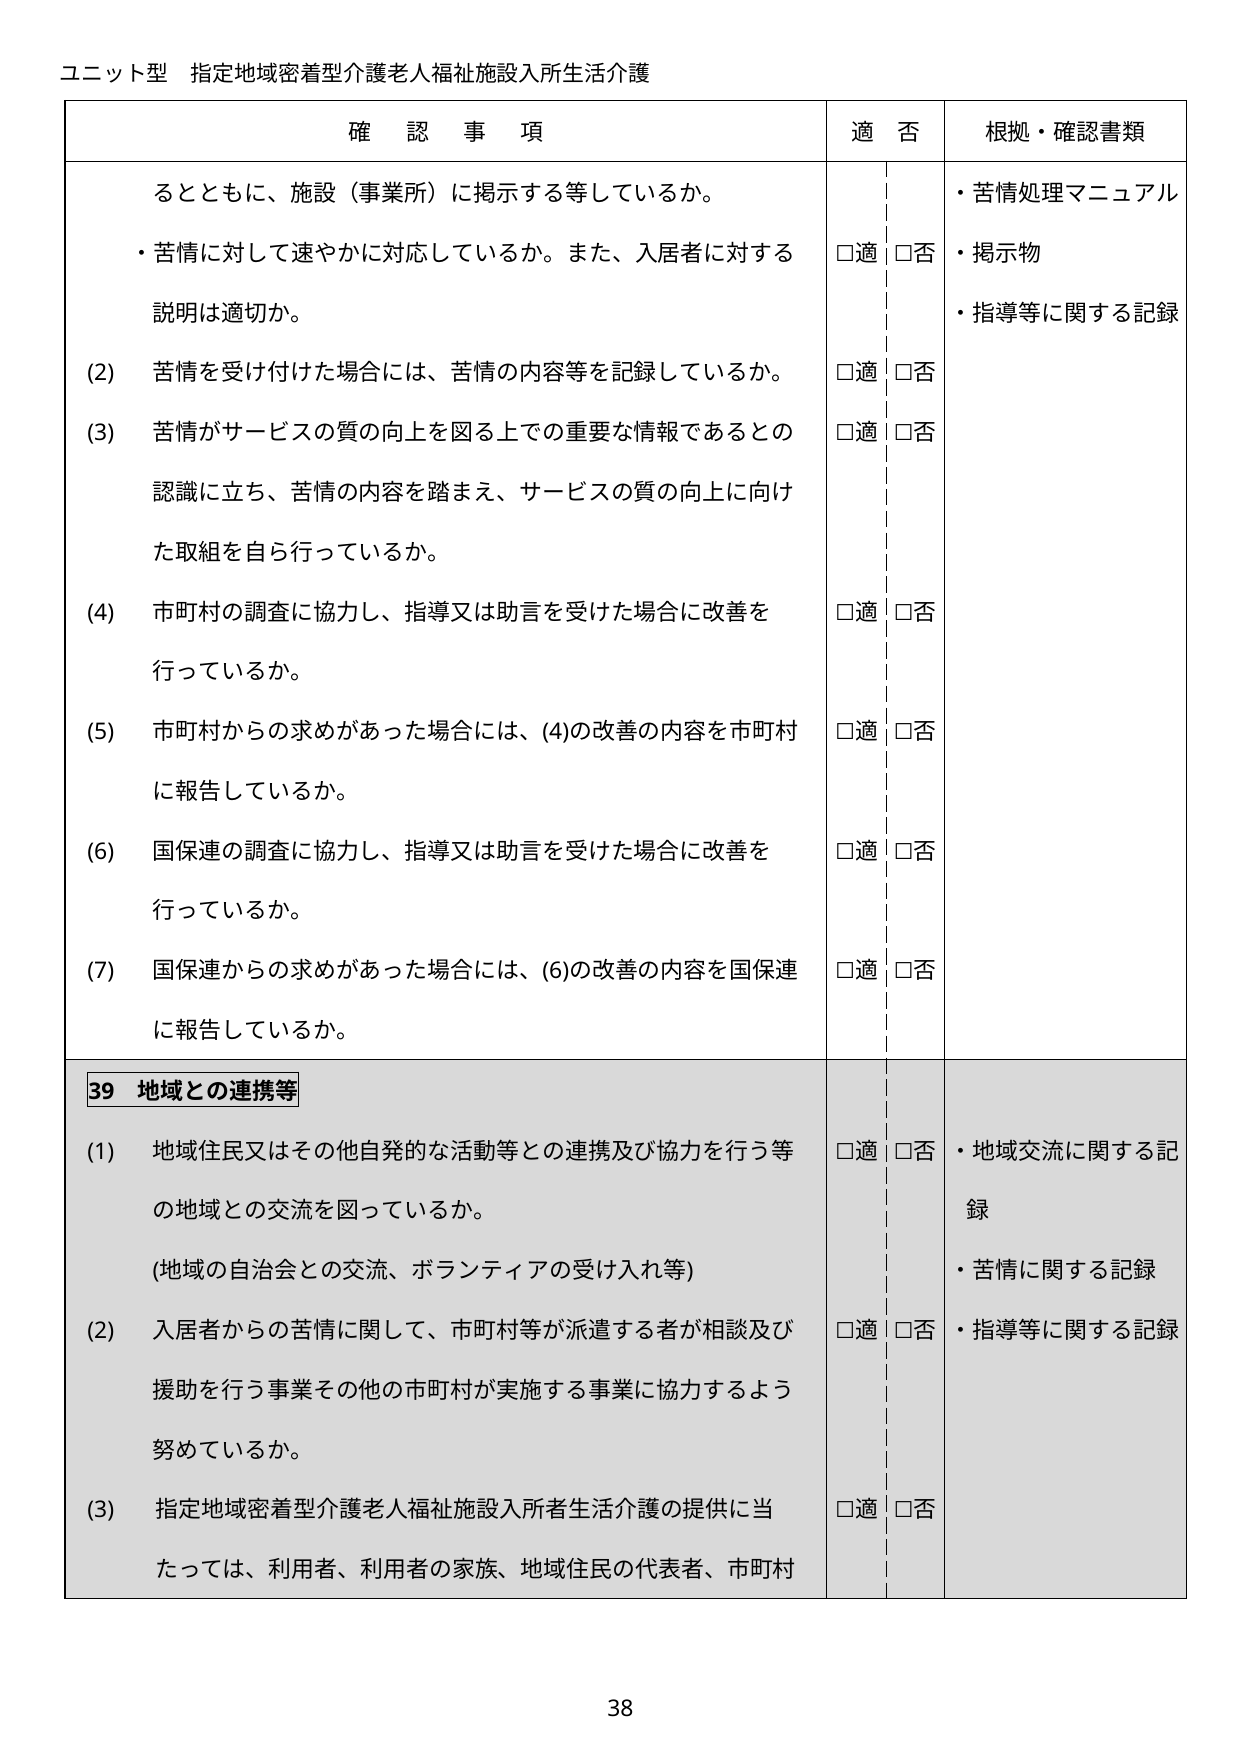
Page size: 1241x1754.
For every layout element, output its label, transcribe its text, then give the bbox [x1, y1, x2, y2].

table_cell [66, 1060, 826, 1598]
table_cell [945, 162, 1186, 1058]
table_header 根拠・確認書類 [945, 101, 1186, 161]
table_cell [66, 162, 826, 1058]
table_header 確認事項 [66, 101, 826, 161]
table_cell 否 否 否 否 否 否 否 否 否 [886, 162, 944, 1058]
table_cell 否 否 否 否 [886, 1060, 944, 1598]
table_cell ・地域交流に関する記録 ・苦情に関する記録 ・指導等に関する記録 [945, 1060, 1186, 1598]
table_cell 適 適 適 適 適 適 適 適 適 [827, 162, 886, 1058]
table_cell 適 適 適 適 [827, 1060, 886, 1598]
table_header 適否 [827, 101, 944, 161]
